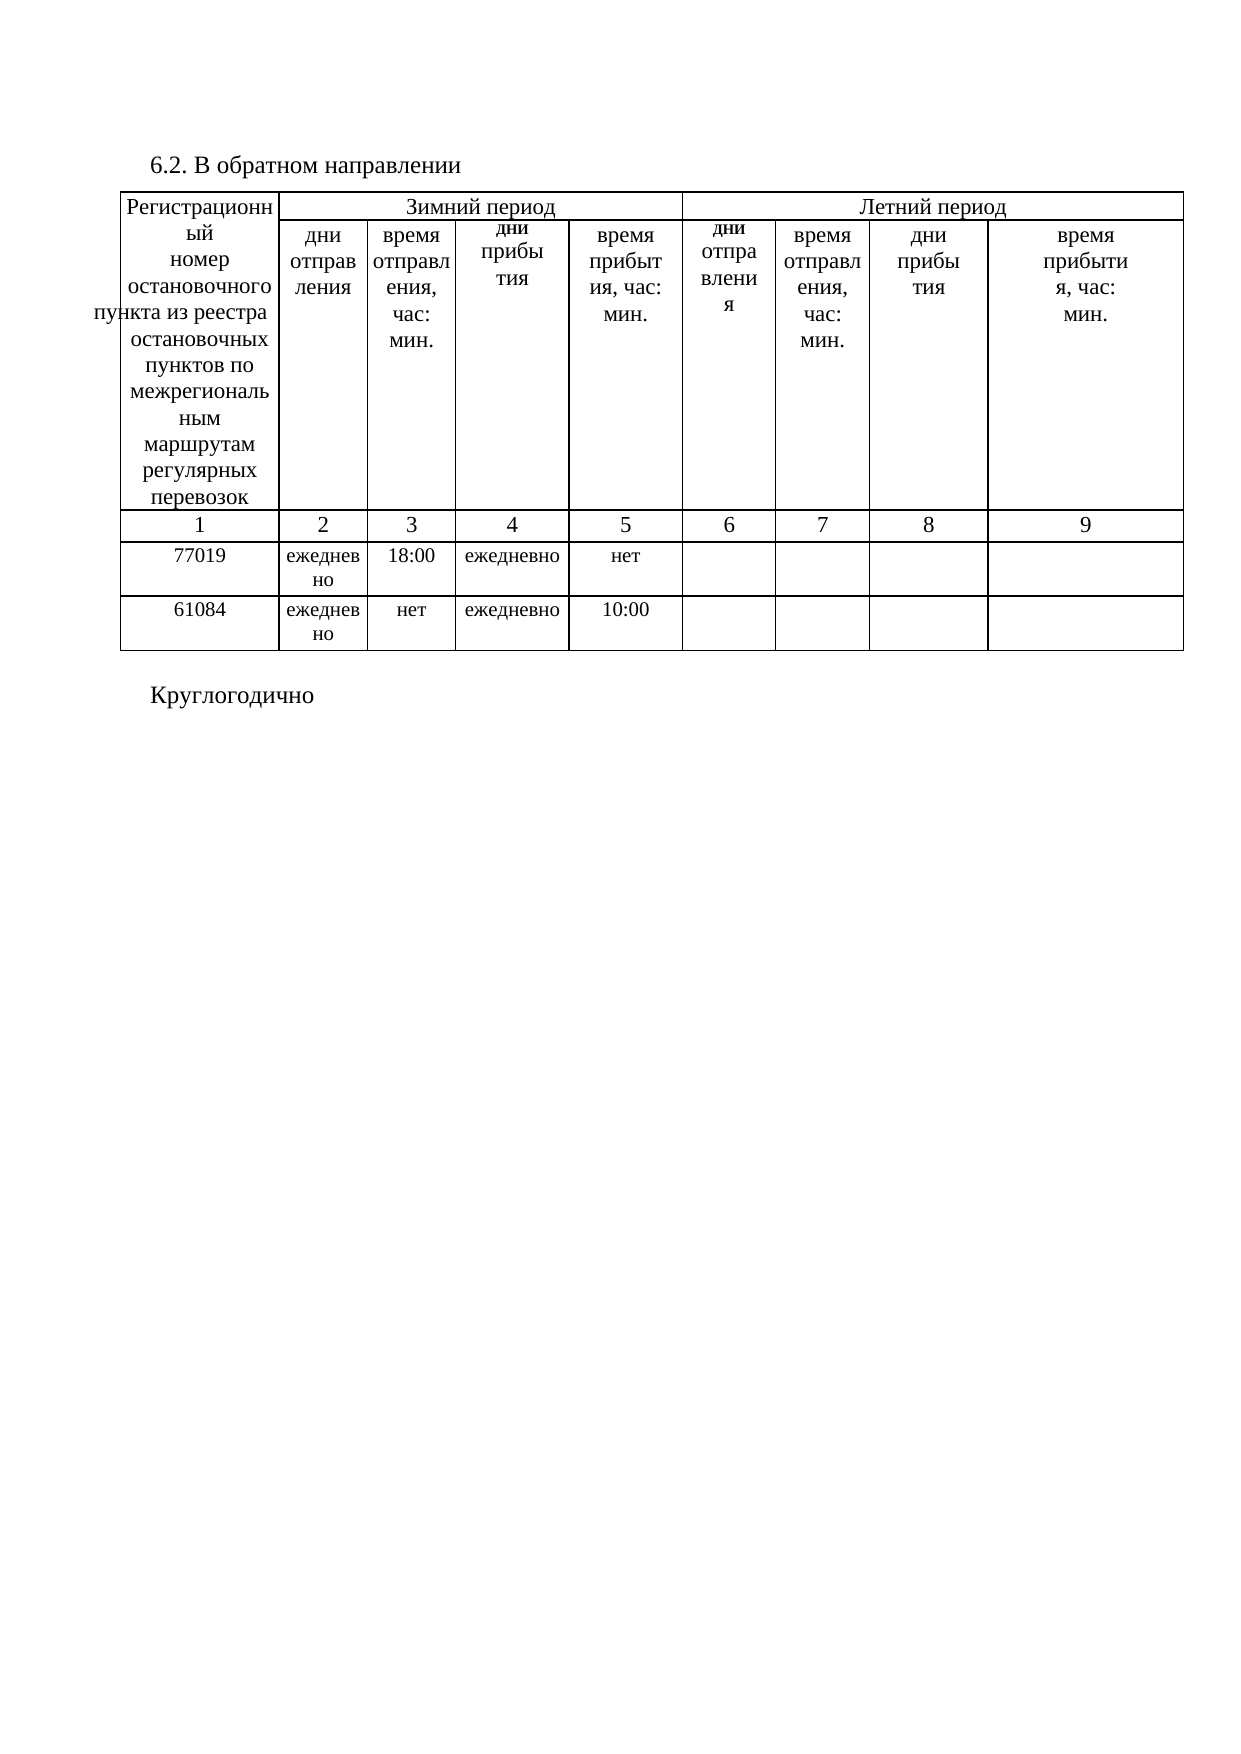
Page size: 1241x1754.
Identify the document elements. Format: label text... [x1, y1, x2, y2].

table_cell 61084 [121, 597, 278, 650]
table_cell 6 [683, 511, 775, 541]
table_cell 5 [570, 511, 682, 541]
text Круглогодично [150, 680, 1090, 709]
table_header Зимний период [280, 193, 682, 219]
table_cell время отправл ения, час: мин. [776, 221, 869, 509]
table_cell [870, 597, 987, 650]
table_cell время прибыт ия, час: мин. [570, 221, 682, 509]
table_cell 18:00 [368, 543, 455, 595]
table_cell [683, 543, 775, 595]
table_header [121, 193, 278, 509]
table_cell [776, 543, 869, 595]
table_cell дни прибы тия [870, 221, 987, 509]
table_cell время прибыти я, час: мин. [989, 221, 1183, 509]
table_header Летний период [683, 193, 1183, 219]
table_cell нет [570, 543, 682, 595]
table_cell [989, 543, 1183, 595]
table_cell нет [368, 597, 455, 650]
table_cell 7 [776, 511, 869, 541]
table_cell дни отправ ления [280, 221, 367, 509]
table_cell 8 [870, 511, 987, 541]
table_cell 2 [280, 511, 367, 541]
table_cell ежедневно [456, 597, 568, 650]
table_cell 1 [121, 511, 278, 541]
table_cell время отправл ения, час: мин. [368, 221, 455, 509]
table_cell [989, 597, 1183, 650]
table_cell 4 [456, 511, 568, 541]
table_cell 3 [368, 511, 455, 541]
table_cell ДНИ прибы тия [456, 221, 568, 509]
table_cell ежедневно [280, 543, 367, 595]
table_cell 77019 [121, 543, 278, 595]
text 6.2. В обратном направлении [150, 150, 1090, 179]
table_cell ежедневно [456, 543, 568, 595]
table_cell ежедневно [280, 597, 367, 650]
table_cell 9 [989, 511, 1183, 541]
table_cell [870, 543, 987, 595]
table_cell ДНИ отпра влени я [683, 221, 775, 509]
table_cell [776, 597, 869, 650]
table_cell [683, 597, 775, 650]
table_cell 10:00 [570, 597, 682, 650]
